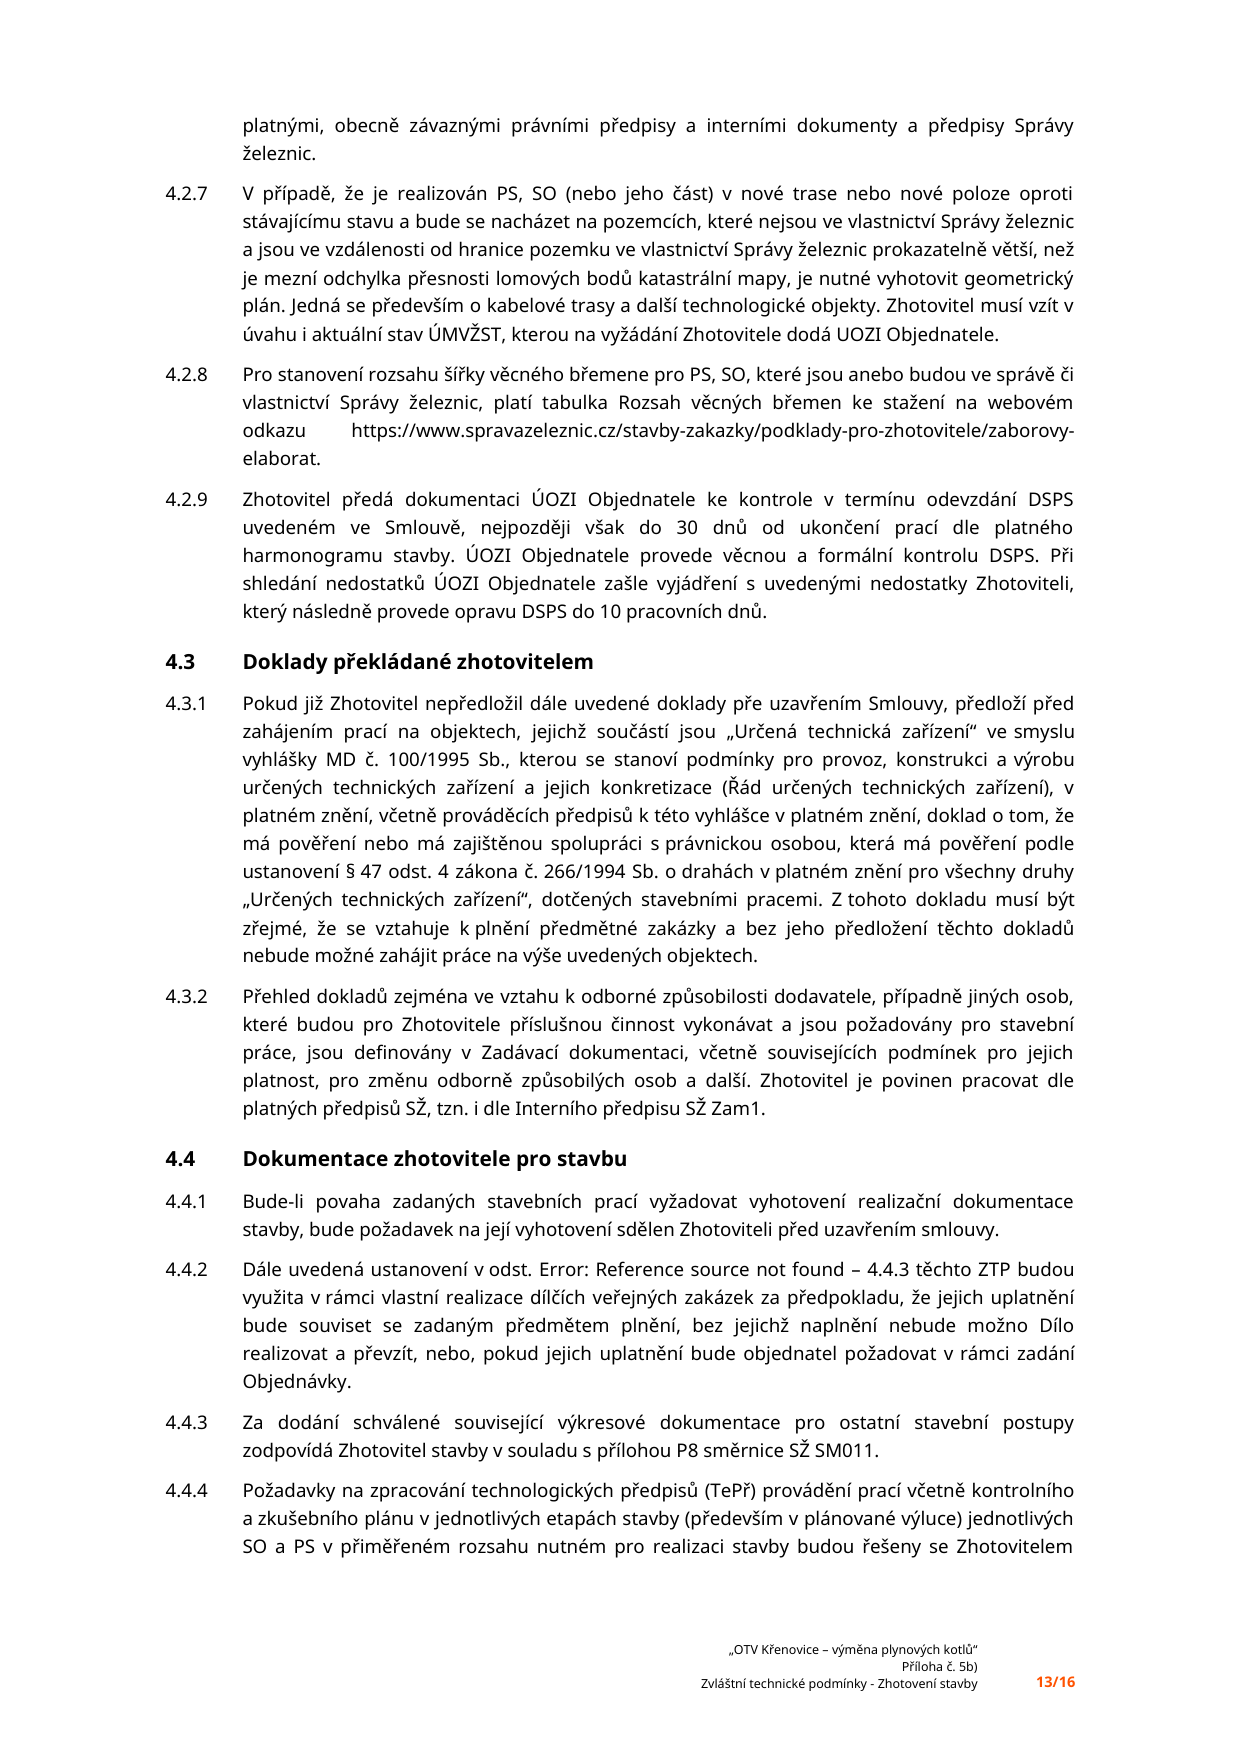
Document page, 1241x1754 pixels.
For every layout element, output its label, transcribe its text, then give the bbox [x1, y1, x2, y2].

text Pro stanovení rozsahu šířky věcného břemene pro PS, SO, které jsou anebo budou ve správě či vlastnictví Správy železnic, platí tabulka Rozsah věcných břemen ke stažení na webovém odkazu https://www.spravazeleznic.cz/stavby-zakazky/podklady-pro-zhotovitele/zaborovy-elaborat. [165, 361, 1075, 471]
text Doklady překládané zhotovitelem [165, 647, 1075, 675]
list Bude-li povaha zadaných stavebních prací vyžadovat vyhotovení realizační dokumentace stavby, bude požadavek na její vyhotovení sdělen Zhotoviteli před uzavřením smlouvy. [165, 1188, 1075, 1242]
text Dokumentace zhotovitele pro stavbu [165, 1144, 1075, 1173]
text Zhotovitel předá dokumentaci ÚOZI Objednatele ke kontrole v termínu odevzdání DSPS uvedeném ve Smlouvě, nejpozději však do 30 dnů od ukončení prací dle platného harmonogramu stavby. ÚOZI Objednatele provede věcnou a formální kontrolu DSPS. Při shledání nedostatků ÚOZI Objednatele zašle vyjádření s uvedenými nedostatky Zhotoviteli, který následně provede opravu DSPS do 10 pracovních dnů. [165, 486, 1075, 623]
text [165, 1478, 1075, 1559]
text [165, 112, 1075, 166]
text Za dodání schválené související výkresové dokumentace pro ostatní stavební postupy zodpovídá Zhotovitel stavby v souladu s přílohou P8 směrnice SŽ SM011. [165, 1409, 1075, 1463]
text V případě, že je realizován PS, SO (nebo jeho část) v nové trase nebo nové poloze oproti stávajícímu stavu a bude se nacházet na pozemcích, které nejsou ve vlastnictví Správy železnic a jsou ve vzdálenosti od hranice pozemku ve vlastnictví Správy železnic prokazatelně větší, než je mezní odchylka přesnosti lomových bodů katastrální mapy, je nutné vyhotovit geometrický plán. Jedná se především o kabelové trasy a další technologické objekty. Zhotovitel musí vzít v úvahu i aktuální stav ÚMVŽST, kterou na vyžádání Zhotovitele dodá UOZI Objednatele. [165, 181, 1075, 346]
text Pokud již Zhotovitel nepředložil dále uvedené doklady pře uzavřením Smlouvy, předloží před zahájením prací na objektech, jejichž součástí jsou „Určená technická zařízení“ ve smyslu vyhlášky MD č. 100/1995 Sb., kterou se stanoví podmínky pro provoz, konstrukci a výrobu určených technických zařízení a jejich konkretizace (Řád určených technických zařízení), v platném znění, včetně prováděcích předpisů k této vyhlášce v platném znění, doklad o tom, že má pověření nebo má zajištěnou spolupráci s právnickou osobou, která má pověření podle ustanovení § 47 odst. 4 zákona č. 266/1994 Sb. o drahách v platném znění pro všechny druhy „Určených technických zařízení“, dotčených stavebními pracemi. Z tohoto dokladu musí být zřejmé, že se vztahuje k plnění předmětné zakázky a bez jeho předložení těchto dokladů nebude možné zahájit práce na výše uvedených objektech. [165, 691, 1075, 968]
text Přehled dokladů zejména ve vztahu k odborné způsobilosti dodavatele, případně jiných osob, které budou pro Zhotovitele příslušnou činnost vykonávat a jsou požadovány pro stavební práce, jsou definovány v Zadávací dokumentaci, včetně souvisejících podmínek pro jejich platnost, pro změnu odborně způsobilých osob a další. Zhotovitel je povinen pracovat dle platných předpisů SŽ, tzn. i dle Interního předpisu SŽ Zam1. [165, 983, 1075, 1121]
